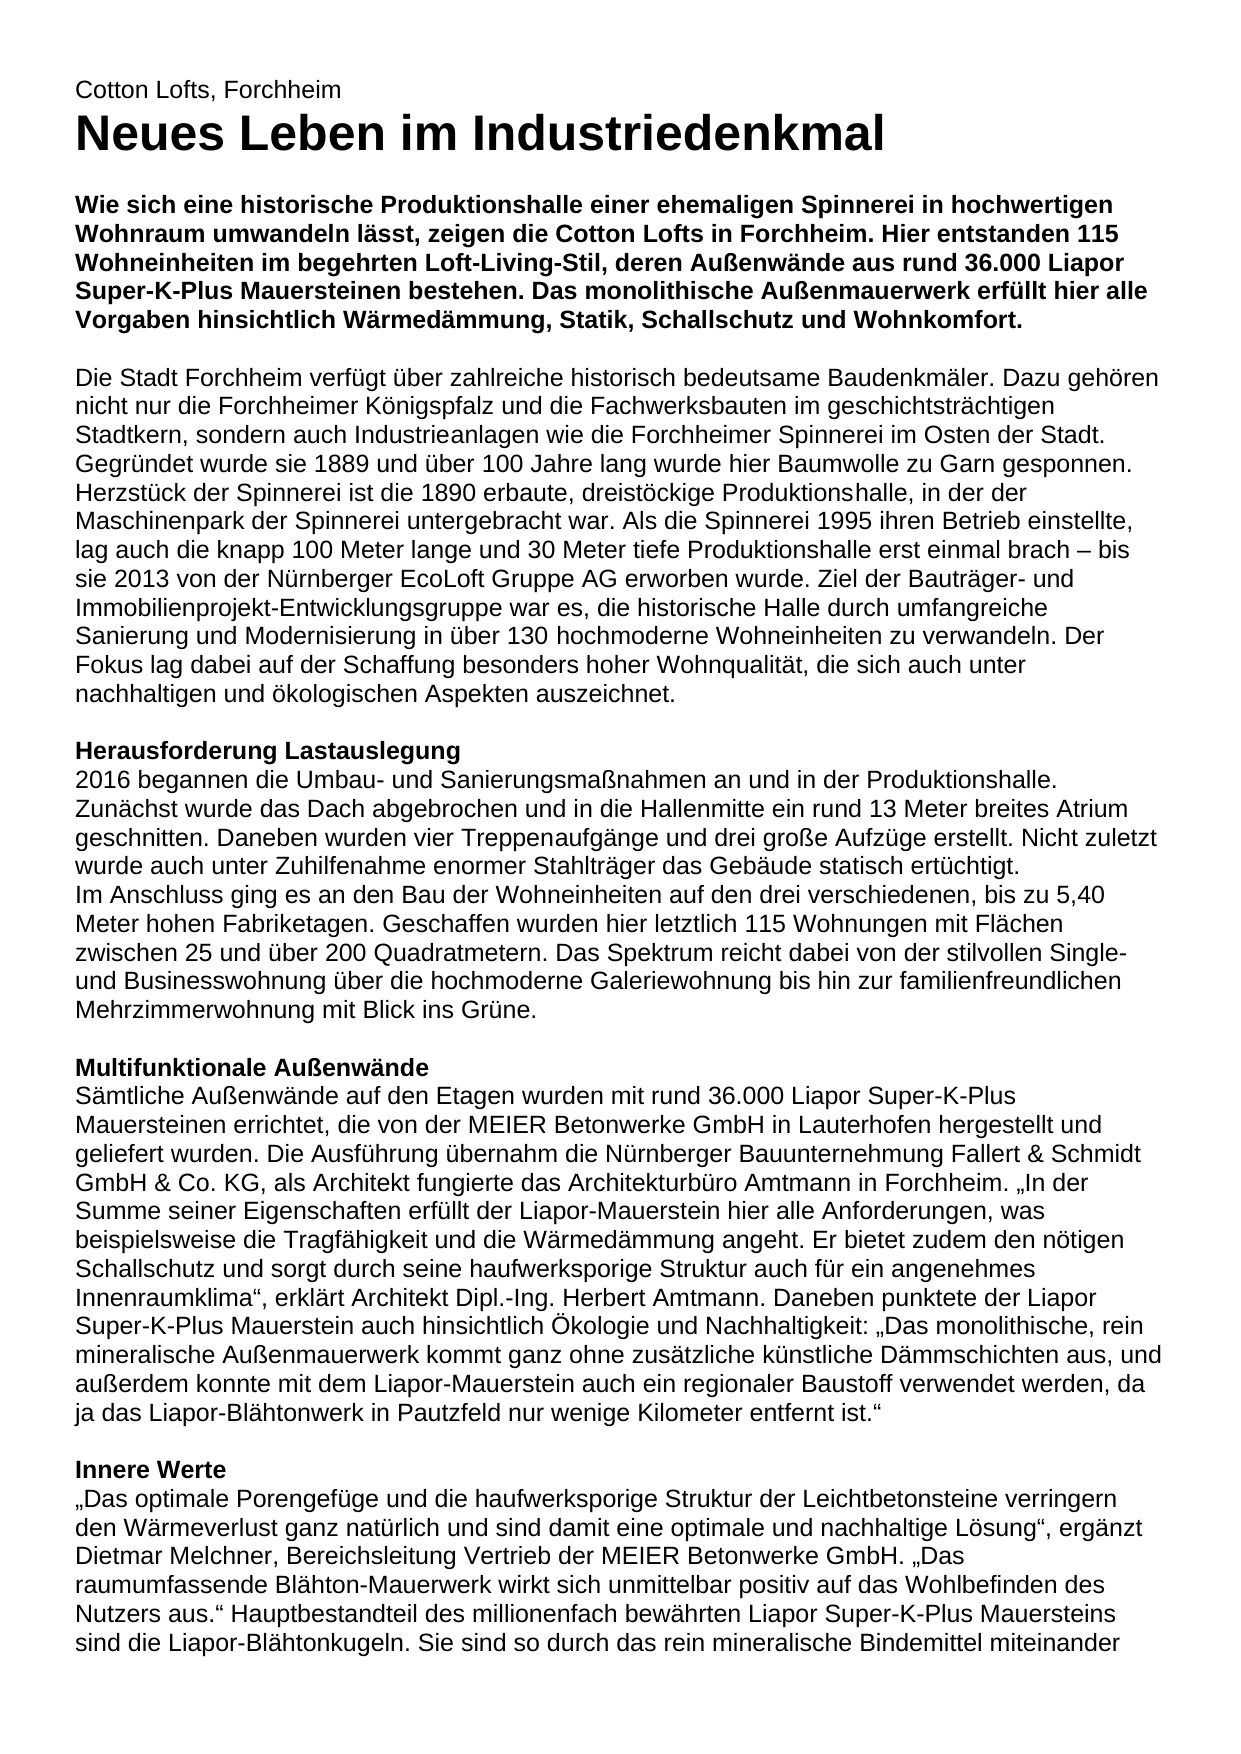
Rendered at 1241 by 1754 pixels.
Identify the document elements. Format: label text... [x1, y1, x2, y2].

text Innere Werte [75, 1455, 1165, 1484]
text Sämtliche Außenwände auf den Etagen wurden mit rund 36.000 Liapor Super-K-Plus Mauersteinen errichtet, die von der MEIER Betonwerke GmbH in Lauterhofen hergestellt und geliefert wurden. Die Ausführung übernahm die Nürnberger Bauunternehmung Fallert & Schmidt GmbH & Co. KG, als Architekt fungierte das Architekturbüro Amtmann in Forchheim. „In der Summe seiner Eigenschaften erfüllt der Liapor-Mauerstein hier alle Anforderungen, was beispielsweise die Tragfähigkeit und die Wärmedämmung angeht. Er bietet zudem den nötigen Schallschutz und sorgt durch seine haufwerksporige Struktur auch für ein angenehmes Innenraumklima“, erklärt Architekt Dipl.-Ing. Herbert Amtmann. Daneben punktete der Liapor Super-K-Plus Mauerstein auch hinsichtlich Ökologie und Nachhaltigkeit: „Das monolithische, rein mineralische Außenmauerwerk kommt ganz ohne zusätzliche künstliche Dämmschichten aus, und außerdem konnte mit dem Liapor-Mauerstein auch ein regionaler Baustoff verwendet werden, da ja das Liapor-Blähtonwerk in Pautzfeld nur wenige Kilometer entfernt ist.“ [75, 1081, 1165, 1426]
text Neues Leben im Industriedenkmal [75, 104, 1165, 161]
text Im Anschluss ging es an den Bau der Wohneinheiten auf den drei verschiedenen, bis zu 5,40 Meter hohen Fabrik­etagen. Geschaffen wurden hier letztlich 115 Wohnungen mit Flächen zwischen 25 und über 200 Quadratmetern. Das Spektrum reicht dabei von der stilvollen Single- und Businesswohnung über die hochmoderne Galeriewohnung bis hin zur familienfreundlichen Mehrzimmerwohnung mit Blick ins Grüne. [75, 880, 1165, 1024]
text Cotton Lofts, Forchheim [75, 75, 1165, 104]
text Multifunktionale Außenwände [75, 1052, 1165, 1081]
text Herausforderung Lastauslegung [75, 736, 1165, 765]
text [75, 1484, 1165, 1656]
text Wie sich eine historische Produktionshalle einer ehemaligen Spinnerei in hochwertigen Wohnraum umwandeln lässt, zeigen die Cotton Lofts in Forchheim. Hier entstanden 115 Wohneinheiten im begehrten Loft-Living-Stil, deren Außenwände aus rund 36.000 Liapor Super-K-Plus Mauersteinen bestehen. Das monolithische Außenmauerwerk erfüllt hier alle Vorgaben hinsichtlich Wärmedämmung, Statik, Schallschutz und Wohnkomfort. [75, 190, 1165, 334]
text 2016 begannen die Umbau- und Sanierungsmaßnahmen an und in der Produktionshalle. Zunächst wurde das Dach abgebrochen und in die Hallenmitte ein rund 13 Meter breites Atrium geschnitten. Daneben wurden vier Treppen­aufgänge und drei große Aufzüge erstellt. Nicht zuletzt wurde auch unter Zuhilfenahme enormer Stahlträger das Gebäude statisch ertüchtigt. [75, 765, 1165, 880]
text Die Stadt Forchheim verfügt über zahlreiche historisch bedeutsame Baudenkmäler. Dazu gehören nicht nur die Forchheimer Königspfalz und die Fachwerksbauten im geschichtsträchtigen Stadtkern, sondern auch Industrie­anlagen wie die Forchheimer Spinnerei im Osten der Stadt. Gegründet wurde sie 1889 und über 100 Jahre lang wurde hier Baumwolle zu Garn gesponnen. Herzstück der Spinnerei ist die 1890 erbaute, dreistöckige Produktions­halle, in der der Maschinenpark der Spinnerei unter­gebracht war. Als die Spinnerei 1995 ihren Betrieb einstellte, lag auch die knapp 100 Meter lange und 30 Meter tiefe Produktionshalle erst einmal brach – bis sie 2013 von der Nürnberger EcoLoft Gruppe AG erworben wurde. Ziel der Bauträger- und Immobilienprojekt-Entwicklungsgruppe war es, die historische Halle durch umfangreiche Sanierung und Modernisierung in über 130 hochmoderne Wohneinheiten zu verwandeln. Der Fokus lag dabei auf der Schaffung besonders hoher Wohnqualität, die sich auch unter nachhaltigen und ökologischen Aspekten auszeichnet. [75, 362, 1165, 707]
